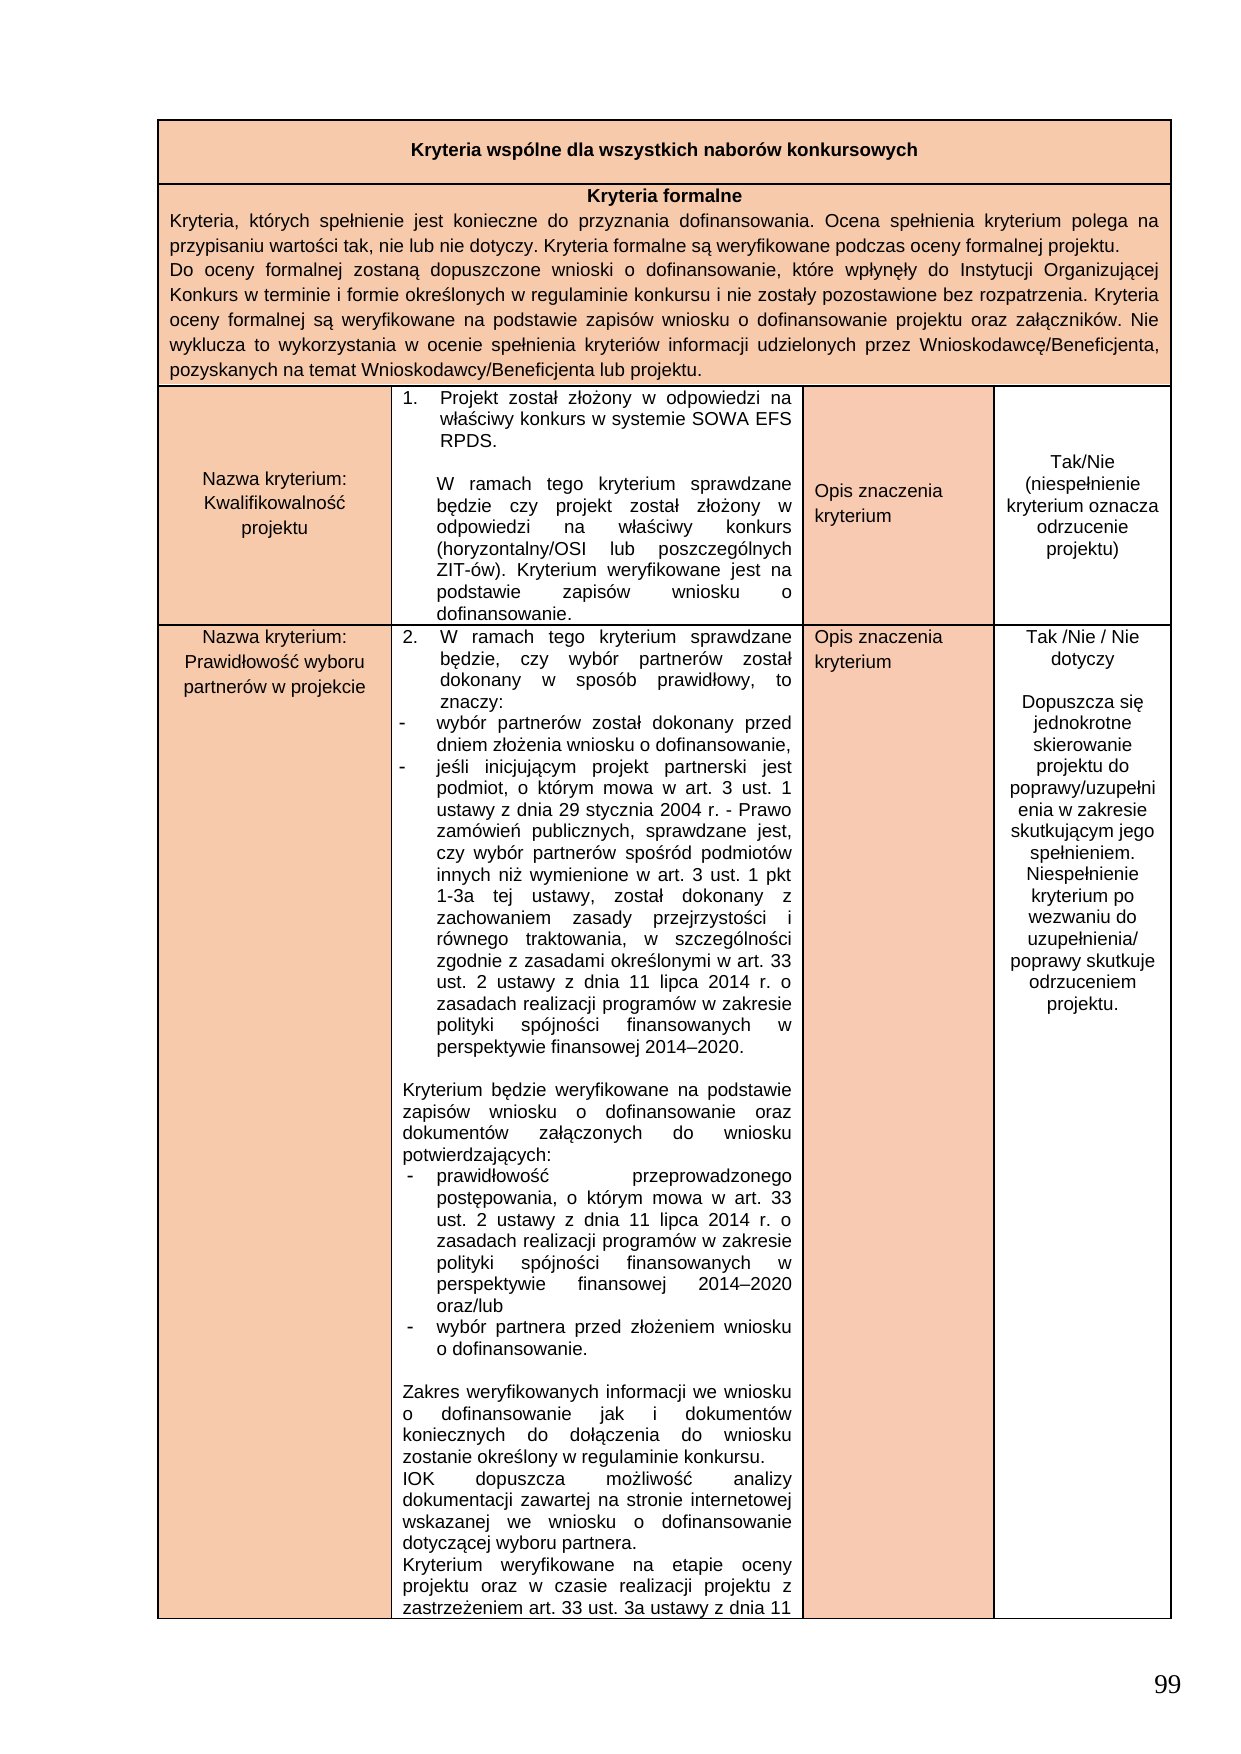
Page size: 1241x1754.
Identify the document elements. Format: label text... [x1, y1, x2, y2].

table_cell Tak/Nie (niespełnienie kryterium oznacza odrzucenie projektu) [995, 387, 1170, 624]
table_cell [159, 626, 391, 1618]
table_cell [804, 626, 993, 1618]
table_cell Projekt został złożony w odpowiedzi na właściwy konkurs w systemie SOWA EFS RPDS. W ramach tego kryterium sprawdzane będzie czy projekt został złożony w odpowiedzi na właściwy konkurs (horyzontalny/OSI lub poszczególnych ZIT-ów). Kryterium weryfikowane jest na podstawie zapisów wniosku o dofinansowanie. [392, 387, 802, 624]
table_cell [392, 626, 802, 1618]
table_header Kryteria wspólne dla wszystkich naborów konkursowych [159, 121, 1170, 183]
table_cell Kryteria formalne Kryteria, których spełnienie jest konieczne do przyznania dofinansowania. Ocena spełnienia kryterium polega na przypisaniu wartości tak, nie lub nie dotyczy. Kryteria formalne są weryfikowane podczas oceny formalnej projektu. Do oceny formalnej zostaną dopuszczone wnioski o dofinansowanie, które wpłynęły do Instytucji Organizującej Konkurs w terminie i formie określonych w regulaminie konkursu i nie zostały pozostawione bez rozpatrzenia. Kryteria oceny formalnej są weryfikowane na podstawie zapisów wniosku o dofinansowanie projektu oraz załączników. Nie wyklucza to wykorzystania w ocenie spełnienia kryteriów informacji udzielonych przez Wnioskodawcę/Beneficjenta, pozyskanych na temat Wnioskodawcy/Beneficjenta lub projektu. [159, 185, 1170, 384]
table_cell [995, 626, 1170, 1618]
table_cell Nazwa kryterium: Kwalifikowalność projektu [159, 387, 391, 624]
table_cell Opis znaczenia kryterium [804, 387, 993, 624]
